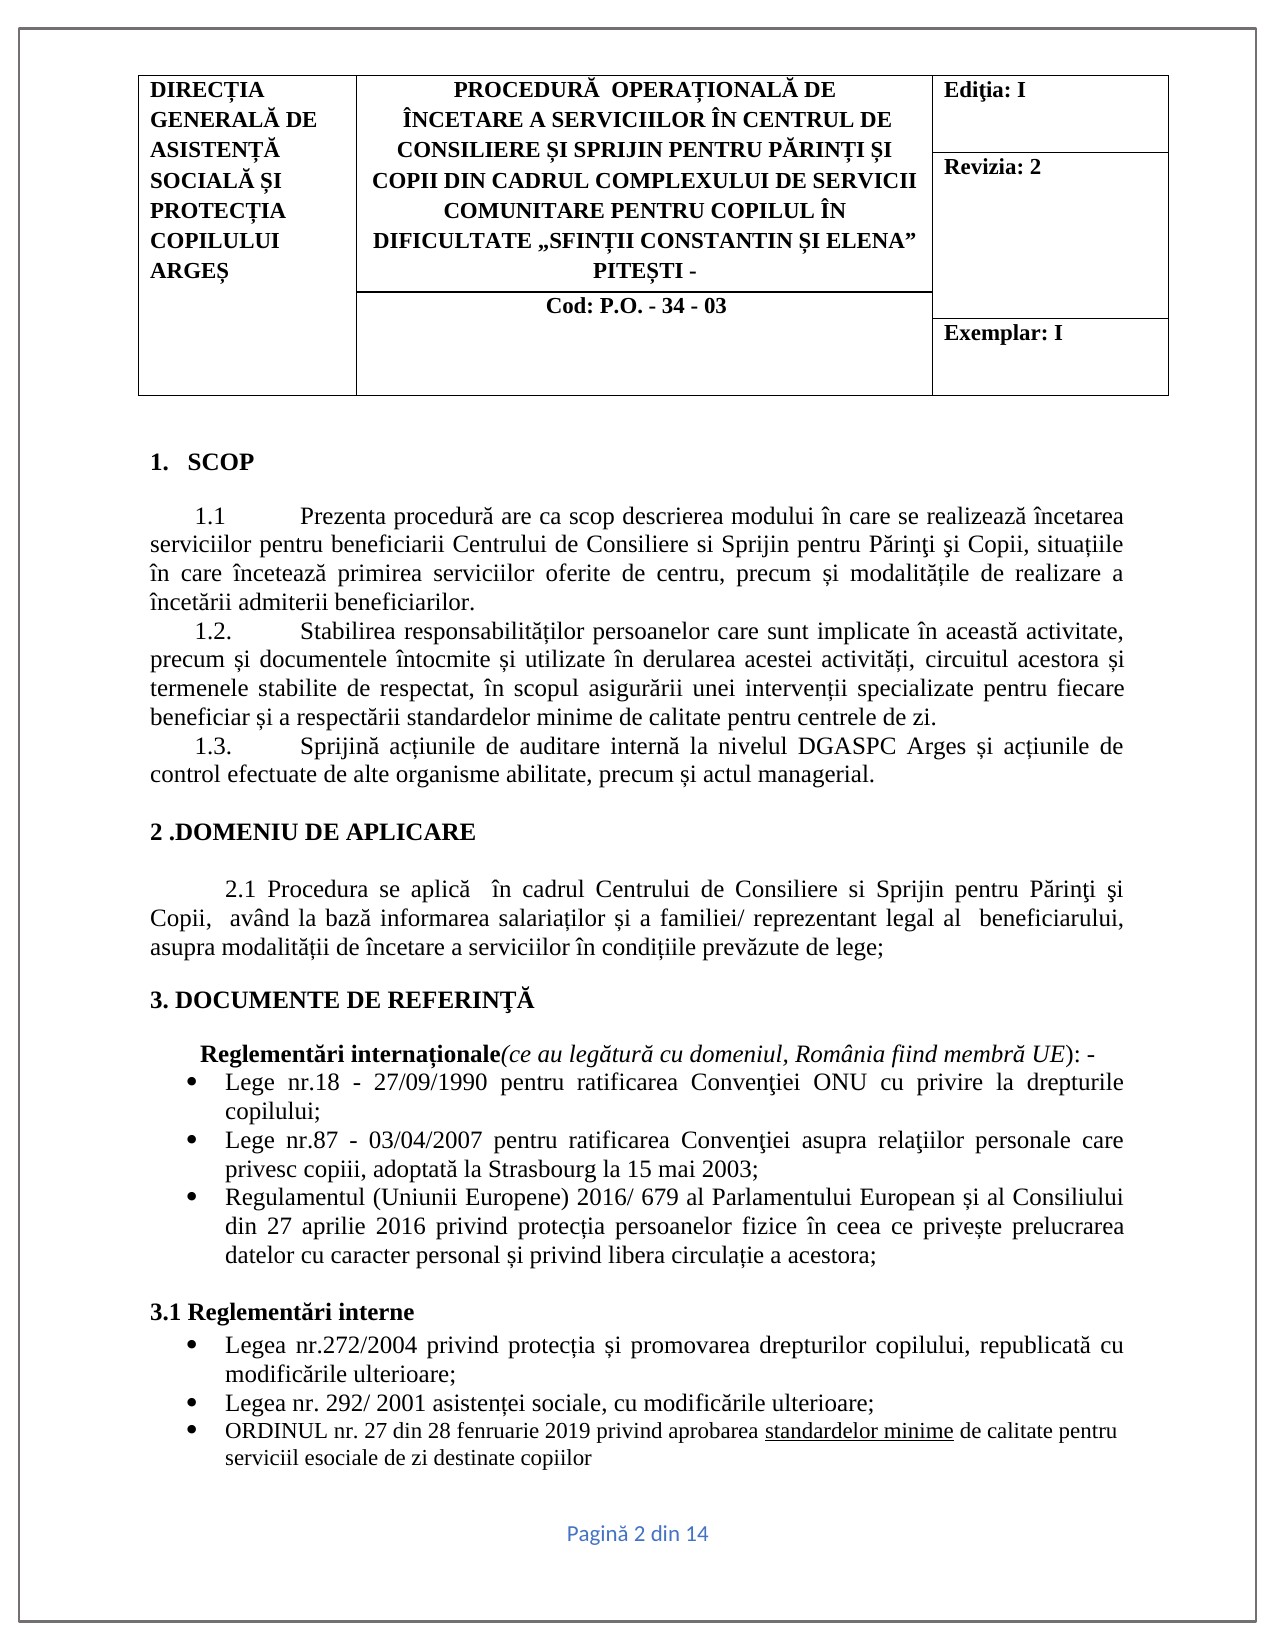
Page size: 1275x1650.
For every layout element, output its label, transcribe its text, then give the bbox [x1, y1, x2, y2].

list Stabilirea responsabilităților persoanelor care sunt implicate în această activitate, precum și documentele întocmite și utilizate în derularea acestei activități, circuitul acestora și termenele stabilite de respectat, în scopul asigurării unei intervenții specializate pentru fiecare beneficiar și a respectării standardelor minime de calitate pentru centrele de zi. [150, 616, 1125, 731]
list Lege nr.87 - 03/04/2007 pentru ratificarea Convenţiei asupra relaţiilor personale care privesc copiii, adoptată la Strasbourg la 15 mai 2003; [187, 1125, 1125, 1182]
text 3.1 Reglementări interne [150, 1297, 1125, 1326]
list Regulamentul (Uniunii Europene) 2016/ 679 al Parlamentului European și al Consiliului din 27 aprilie 2016 privind protecția persoanelor fizice în ceea ce privește prelucrarea datelor cu caracter personal și privind libera circulație a acestora; [187, 1182, 1125, 1269]
text 3. DOCUMENTE DE REFERINŢĂ [150, 985, 1125, 1014]
list Sprijină acțiunile de auditare internă la nivelul DGASPC Arges și acțiunile de control efectuate de alte organisme abilitate, precum și actul managerial. [150, 731, 1125, 788]
list SCOP [150, 447, 1125, 476]
list ORDINUL nr. 27 din 28 fenruarie 2019 privind aprobarea standardelor minime de calitate pentru serviciil esociale de zi destinate copiilor [187, 1417, 1125, 1470]
text 2 .DOMENIU DE APLICARE [150, 817, 1125, 846]
text 2.1 Procedura se aplică în cadrul Centrului de Consiliere si Sprijin pentru Părinţi şi Copii, având la bază informarea salariaților și a familiei/ reprezentant legal al beneficiarului, asupra modalității de încetare a serviciilor în condițiile prevăzute de lege; [150, 874, 1125, 961]
list Lege nr.18 - 27/09/1990 pentru ratificarea Convenţiei ONU cu privire la drepturile copilului; [187, 1067, 1125, 1125]
list Legea nr.272/2004 privind protecția și promovarea drepturilor copilului, republicată cu modificările ulterioare; [187, 1331, 1125, 1388]
list Prezenta procedură are ca scop descrierea modului în care se realizează încetarea serviciilor pentru beneficiarii Centrului de Consiliere si Sprijin pentru Părinţi şi Copii, situațiile în care încetează primirea serviciilor oferite de centru, precum și modalitățile de realizare a încetării admiterii beneficiarilor. [150, 501, 1125, 616]
list Legea nr. 292/ 2001 asistenței sociale, cu modificările ulterioare; [187, 1388, 1125, 1417]
text Reglementări internaționale(ce au legătură cu domeniul, România fiind membră UE): - [150, 1039, 1125, 1067]
